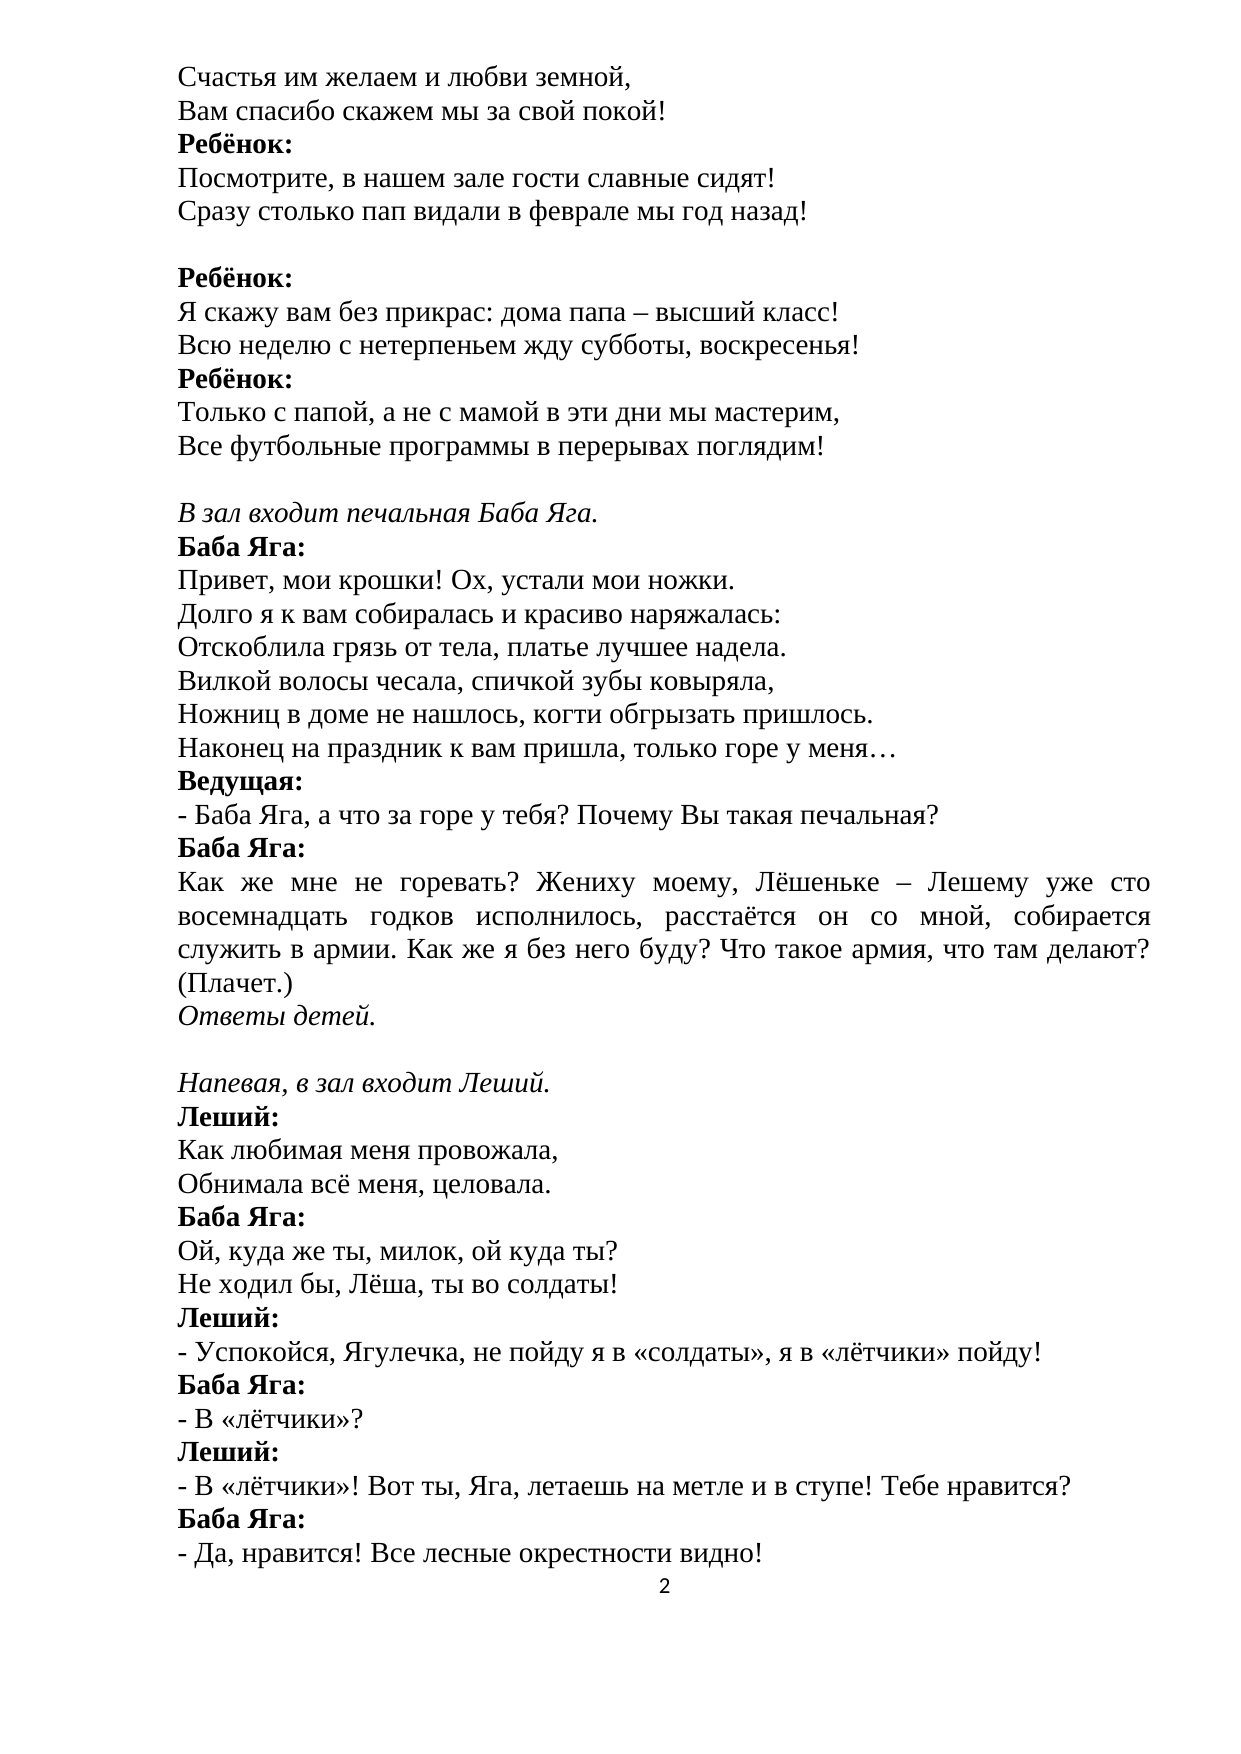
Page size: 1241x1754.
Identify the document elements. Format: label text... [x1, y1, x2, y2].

text Наконец на праздник к вам пришла, только горе у меня… [177, 730, 1152, 763]
text Баба Яга: [177, 1501, 1152, 1535]
text Отскоблила грязь от тела, платье лучшее надела. [177, 629, 1152, 663]
text Баба Яга: [177, 831, 1152, 864]
text Вам спасибо скажем мы за свой покой! [177, 93, 1152, 126]
text Ножниц в доме не нашлось, когти обгрызать пришлось. [177, 696, 1152, 730]
text Долго я к вам собиралась и красиво наряжалась: [177, 596, 1152, 629]
text Баба Яга: [177, 529, 1152, 562]
text Все футбольные программы в перерывах поглядим! [177, 428, 1152, 462]
text Ответы детей. [177, 998, 1152, 1032]
text Напевая, в зал входит Леший. [177, 1065, 1152, 1099]
text Ой, куда же ты, милок, ой куда ты? [177, 1233, 1152, 1267]
text Сразу столько пап видали в феврале мы год назад! [177, 193, 1152, 227]
text Как же мне не горевать? Жениху моему, Лёшеньке – Лешему уже сто восемнадцать годков исполнилось, расстаётся он со мной, собирается служить в армии. Как же я без него буду? Что такое армия, что там делают? (Плачет.) [177, 864, 1152, 998]
text Баба Яга: [177, 1199, 1152, 1233]
text Леший: [177, 1099, 1152, 1132]
text Баба Яга: [177, 1367, 1152, 1401]
text Ведущая: [177, 763, 1152, 797]
text Ребёнок: [177, 126, 1152, 160]
text - В «лётчики»! Вот ты, Яга, летаешь на метле и в ступе! Тебе нравится? [177, 1468, 1152, 1501]
text Привет, мои крошки! Ох, устали мои ножки. [177, 562, 1152, 596]
text Ребёнок: [177, 361, 1152, 394]
text Посмотрите, в нашем зале гости славные сидят! [177, 160, 1152, 193]
text - Да, нравится! Все лесные окрестности видно! [177, 1535, 1152, 1568]
text - Успокойся, Ягулечка, не пойду я в «солдаты», я в «лётчики» пойду! [177, 1334, 1152, 1367]
text Счастья им желаем и любви земной, [177, 59, 1152, 93]
text - В «лётчики»? [177, 1401, 1152, 1434]
text Я скажу вам без прикрас: дома папа – высший класс! [177, 294, 1152, 327]
text Ребёнок: [177, 260, 1152, 294]
text Только с папой, а не с мамой в эти дни мы мастерим, [177, 394, 1152, 428]
text Леший: [177, 1300, 1152, 1334]
text Вилкой волосы чесала, спичкой зубы ковыряла, [177, 663, 1152, 696]
text Леший: [177, 1434, 1152, 1468]
text Не ходил бы, Лёша, ты во солдаты! [177, 1267, 1152, 1300]
text Как любимая меня провожала, [177, 1132, 1152, 1166]
text - Баба Яга, а что за горе у тебя? Почему Вы такая печальная? [177, 797, 1152, 831]
text Обнимала всё меня, целовала. [177, 1166, 1152, 1199]
text В зал входит печальная Баба Яга. [177, 495, 1152, 529]
text Всю неделю с нетерпеньем жду субботы, воскресенья! [177, 327, 1152, 361]
